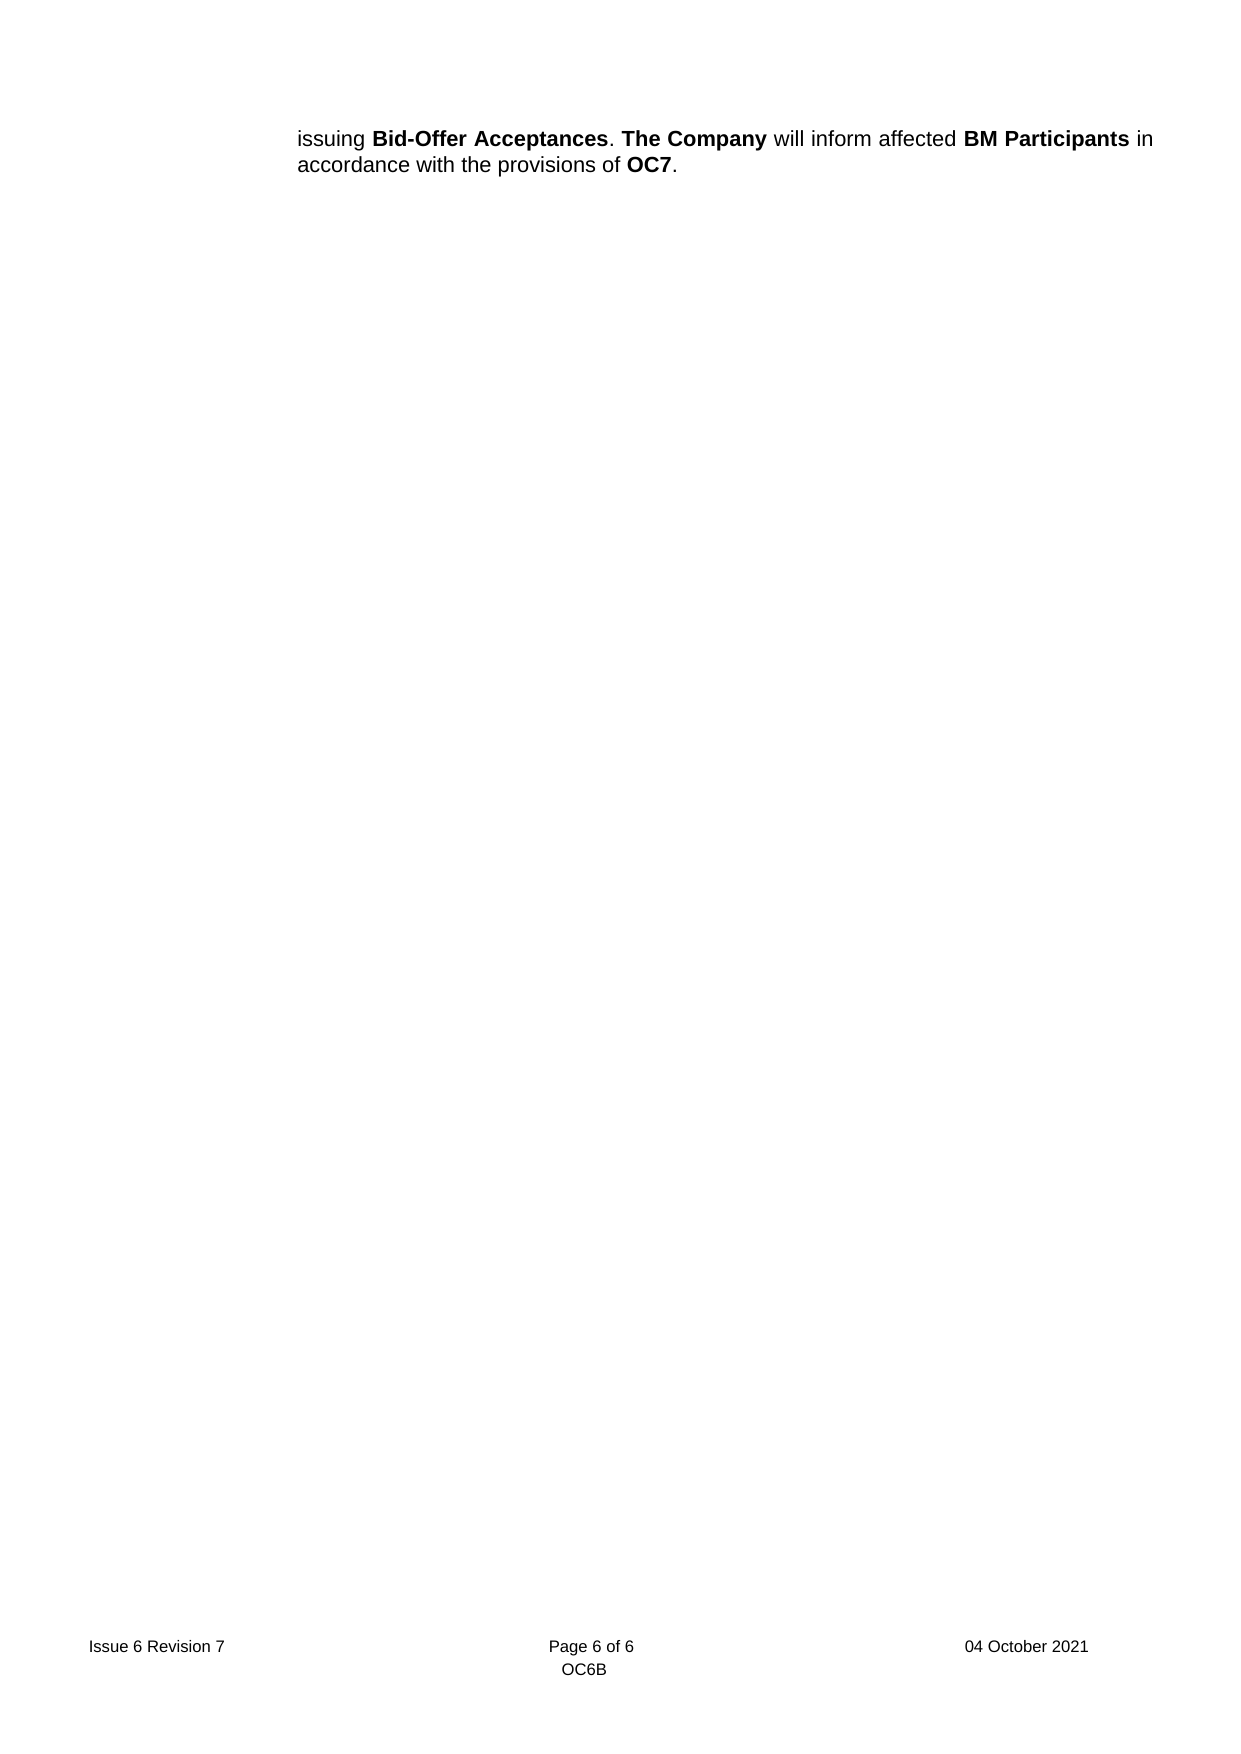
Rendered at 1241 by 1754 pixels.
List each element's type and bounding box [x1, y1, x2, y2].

text [295, 125, 1153, 177]
